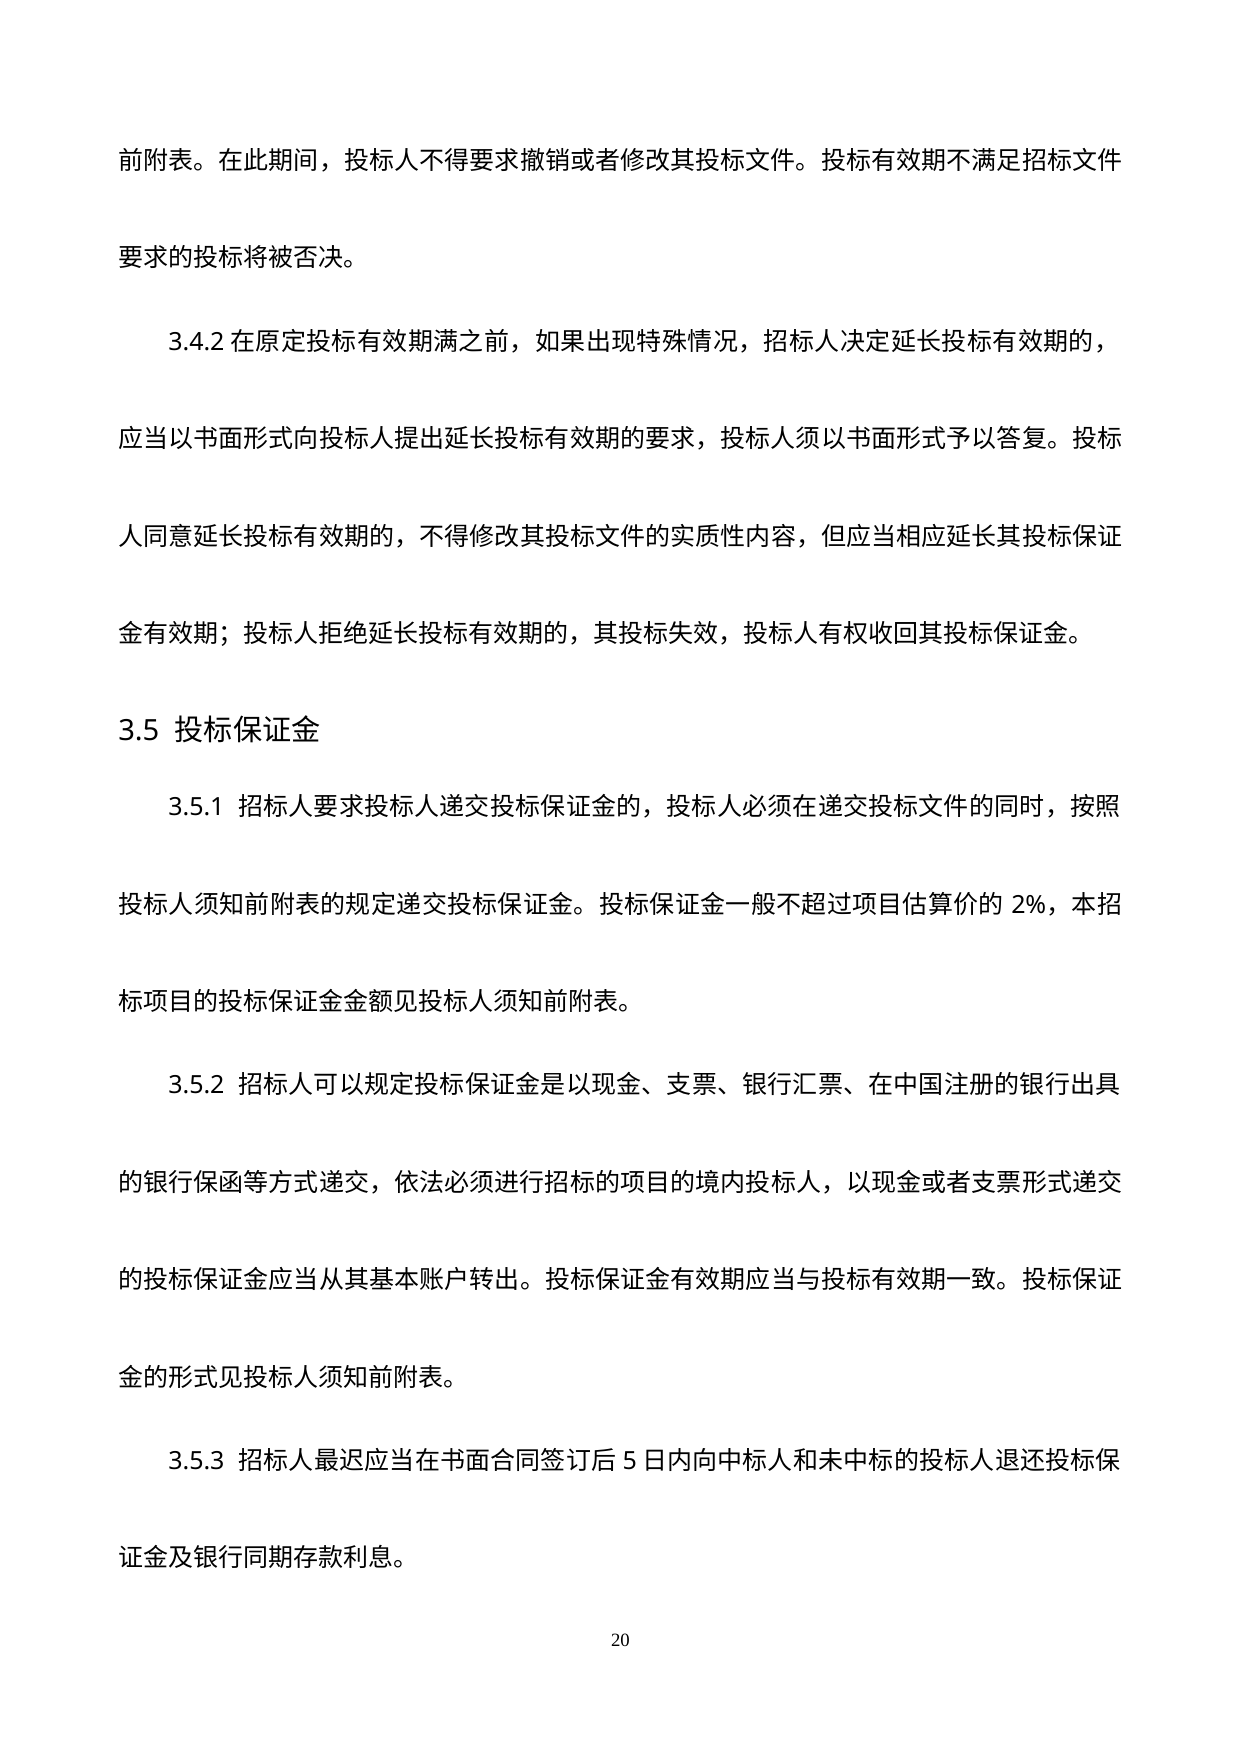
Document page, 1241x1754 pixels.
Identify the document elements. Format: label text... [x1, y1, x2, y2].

text 3.5.1 招标人要求投标人递交投标保证金的，投标人必须在递交投标文件的同时，按照投标人须知前附表的规定递交投标保证金。投标保证金一般不超过项目估算价的2%，本招标项目的投标保证金金额见投标人须知前附表。 [118, 772, 1122, 1032]
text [118, 126, 1122, 288]
subtitle 3.5 投标保证金 [118, 695, 1122, 760]
text 3.4.2在原定投标有效期满之前，如果出现特殊情况，招标人决定延长投标有效期的，应当以书面形式向投标人提出延长投标有效期的要求，投标人须以书面形式予以答复。投标人同意延长投标有效期的，不得修改其投标文件的实质性内容，但应当相应延长其投标保证金有效期；投标人拒绝延长投标有效期的，其投标失效，投标人有权收回其投标保证金。 [118, 307, 1122, 664]
text 3.5.2 招标人可以规定投标保证金是以现金、支票、银行汇票、在中国注册的银行出具的银行保函等方式递交，依法必须进行招标的项目的境内投标人，以现金或者支票形式递交的投标保证金应当从其基本账户转出。投标保证金有效期应当与投标有效期一致。投标保证金的形式见投标人须知前附表。 [118, 1050, 1122, 1408]
text 3.5.3 招标人最迟应当在书面合同签订后5日内向中标人和未中标的投标人退还投标保证金及银行同期存款利息。 [118, 1426, 1122, 1588]
